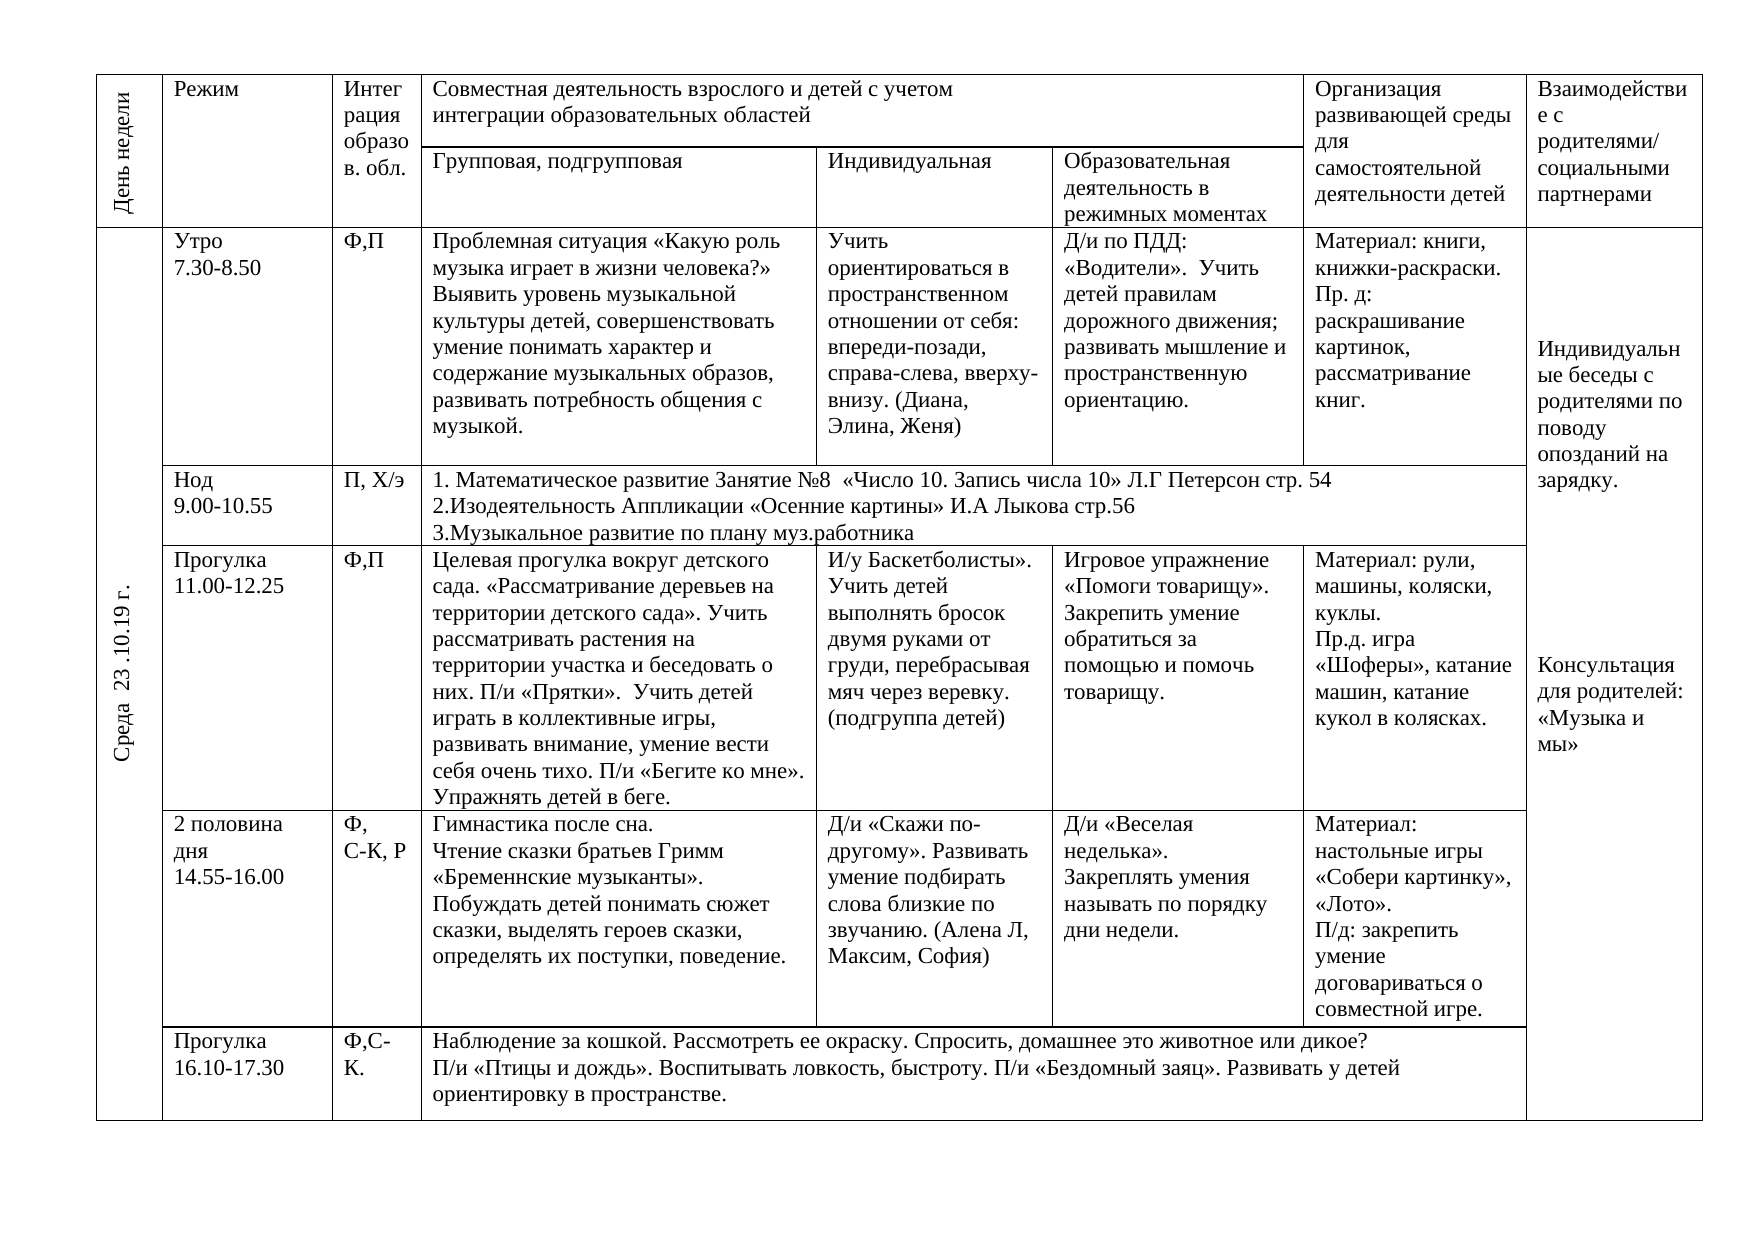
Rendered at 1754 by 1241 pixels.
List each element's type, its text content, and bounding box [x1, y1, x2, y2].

table_cell Ф,П [333, 228, 421, 465]
table_cell П, Х/э [333, 466, 421, 545]
table_cell Ф, С-К, Р [333, 811, 421, 1026]
table_cell И/у Баскетболисты». Учить детей выполнять бросок двумя руками от груди, перебрасывая мяч через веревку. (подгруппа детей) [817, 546, 1052, 809]
table_cell Д/и по ПДД: «Водители». Учить детей правилам дорожного движения; развивать мышление и пространственную ориентацию. [1053, 228, 1303, 465]
table_cell Нод 9.00-10.55 [163, 466, 332, 545]
table_cell Прогулка 11.00-12.25 [163, 546, 332, 809]
table_header Взаимодействие с родителями/ социальными партнерами [1527, 75, 1702, 227]
table_cell Индивидуальные беседы с родителями по поводу опозданий на зарядку. Консультация для родителей: «Музыка и мы» [1527, 228, 1702, 1120]
table_header Совместная деятельность взрослого и детей с учетом интеграции образовательных областей [422, 75, 1303, 146]
table_cell Среда 23 .10.19 г. [97, 228, 162, 1120]
table_cell Материал: рули, машины, коляски, куклы. Пр.д. игра «Шоферы», катание машин, катание кукол в колясках. [1304, 546, 1526, 809]
table_cell Д/и «Веселая неделька». Закреплять умения называть по порядку дни недели. [1053, 811, 1303, 1026]
table_cell Утро 7.30-8.50 [163, 228, 332, 465]
table_cell 2 половина дня 14.55-16.00 [163, 811, 332, 1026]
table_cell Прогулка 16.10-17.30 [163, 1028, 332, 1120]
table_cell Индивидуальная [817, 148, 1052, 227]
table_cell Д/и «Скажи по-другому». Развивать умение подбирать слова близкие по звучанию. (Алена Л, Максим, София) [817, 811, 1052, 1026]
table_cell Групповая, подгрупповая [422, 148, 816, 227]
table_cell Образовательная деятельность в режимных моментах [1053, 148, 1303, 227]
table_cell Учить ориентироваться в пространственном отношении от себя: впереди-позади, справа-слева, вверху-внизу. (Диана, Элина, Женя) [817, 228, 1052, 465]
table_cell Игровое упражнение «Помоги товарищу». Закрепить умение обратиться за помощью и помочь товарищу. [1053, 546, 1303, 809]
table_cell Ф,С-К. [333, 1028, 421, 1120]
table_header Режим [163, 75, 332, 227]
table_cell Гимнастика после сна. Чтение сказки братьев Гримм «Бременнские музыканты». Побуждать детей понимать сюжет сказки, выделять героев сказки, определять их поступки, поведение. [422, 811, 816, 1026]
table_cell Материал: настольные игры «Собери картинку», «Лото». П/д: закрепить умение договариваться о совместной игре. [1304, 811, 1526, 1026]
table_cell Ф,П [333, 546, 421, 809]
table_header Интеграция образов. обл. [333, 75, 421, 227]
table_cell 1. Математическое развитие Занятие №8 «Число 10. Запись числа 10» Л.Г Петерсон стр. 54 2.Изодеятельность Аппликации «Осенние картины» И.А Лыкова стр.56 3.Музыкальное развитие по плану муз.работника [422, 466, 1526, 545]
table_cell Материал: книги, книжки-раскраски. Пр. д: раскрашивание картинок, рассматривание книг. [1304, 228, 1526, 465]
table_cell Наблюдение за кошкой. Рассмотреть ее окраску. Спросить, домашнее это животное или дикое? П/и «Птицы и дождь». Воспитывать ловкость, быстроту. П/и «Бездомный заяц». Развивать у детей ориентировку в пространстве. [422, 1028, 1526, 1120]
table_cell Проблемная ситуация «Какую роль музыка играет в жизни человека?» Выявить уровень музыкальной культуры детей, совершенствовать умение понимать характер и содержание музыкальных образов, развивать потребность общения с музыкой. [422, 228, 816, 465]
table_header Организация развивающей среды для самостоятельной деятельности детей [1304, 75, 1526, 227]
table_header День недели [97, 75, 162, 227]
table_cell Целевая прогулка вокруг детского сада. «Рассматривание деревьев на территории детского сада». Учить рассматривать растения на территории участка и беседовать о них. П/и «Прятки». Учить детей играть в коллективные игры, развивать внимание, умение вести себя очень тихо. П/и «Бегите ко мне». Упражнять детей в беге. [422, 546, 816, 809]
